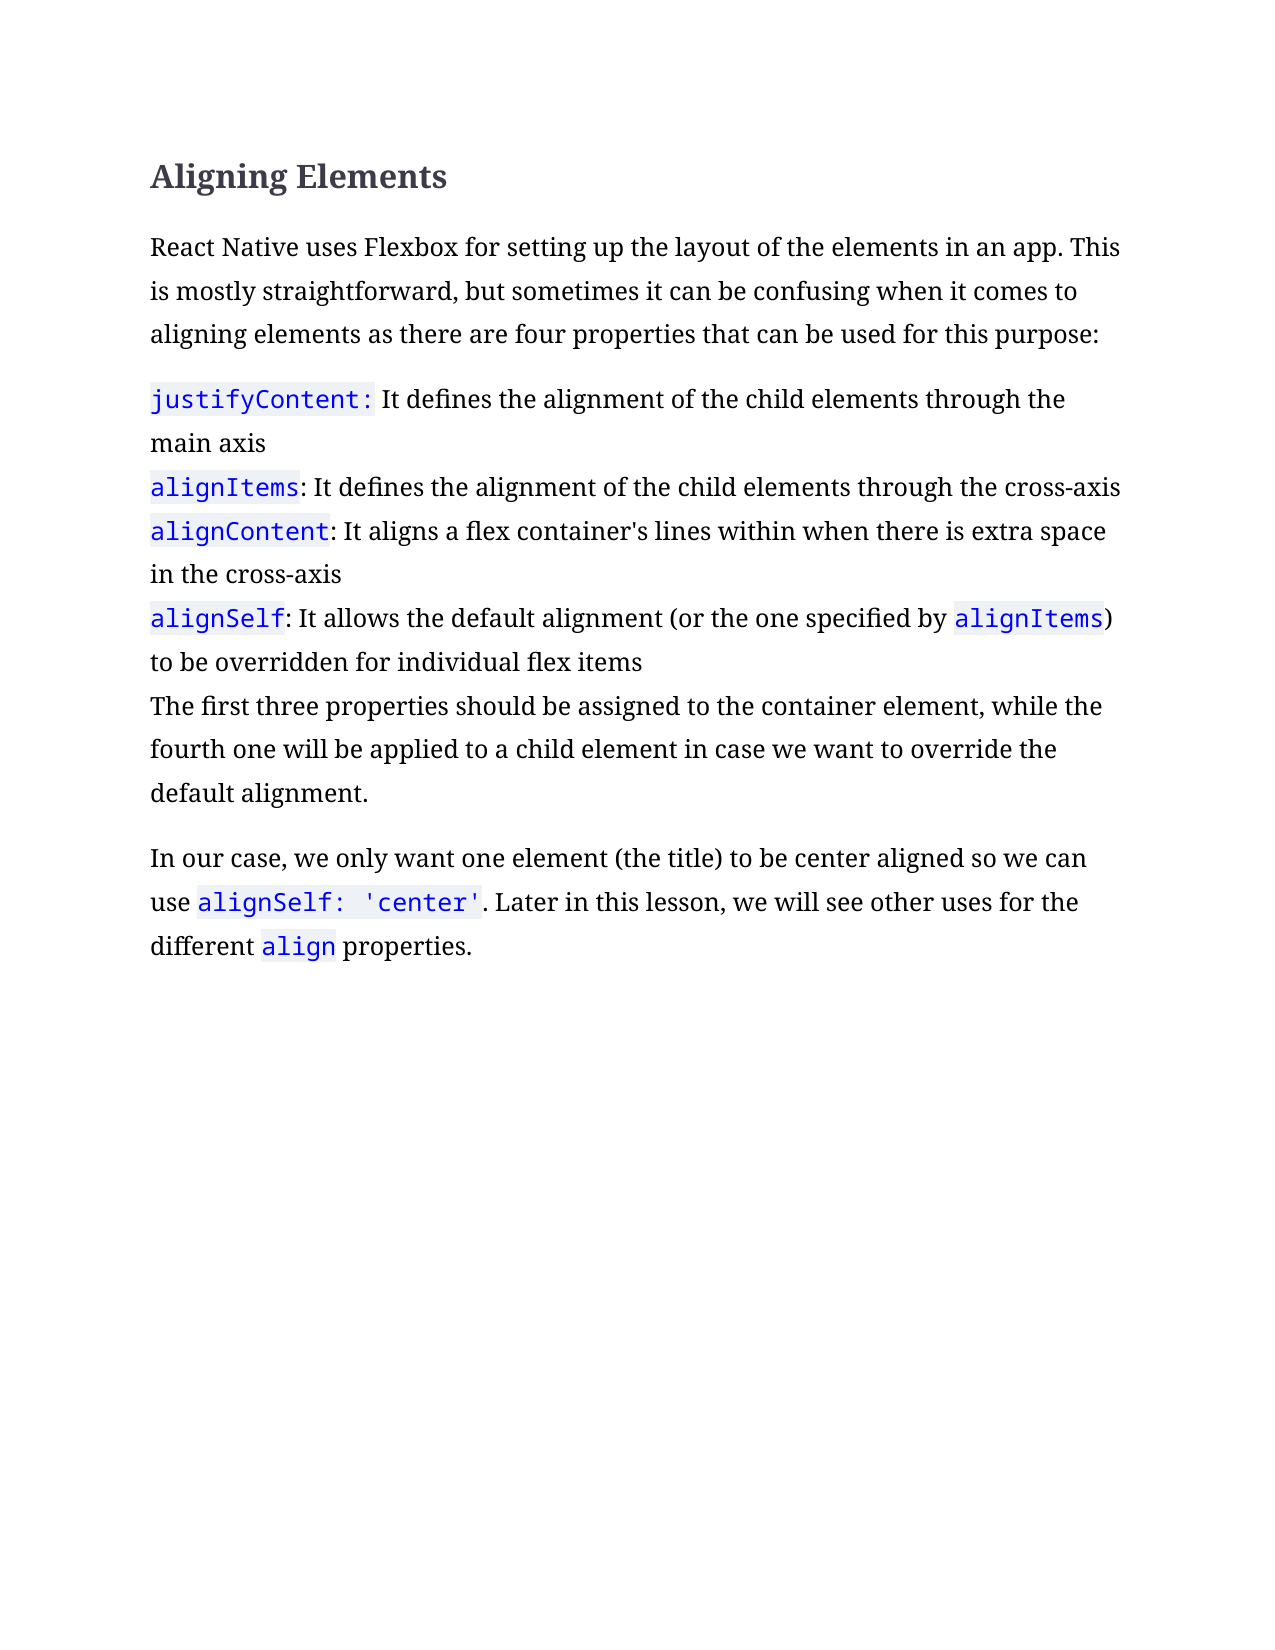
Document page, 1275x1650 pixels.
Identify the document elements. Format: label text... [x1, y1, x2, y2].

text alignItems: It defines the alignment of the child elements through the cross-axis [150, 460, 1125, 504]
text alignSelf: It allows the default alignment (or the one specified by alignItems) to be overridden for individual flex items [150, 591, 1125, 679]
text The first three properties should be assigned to the container element, while the fourth one will be applied to a child element in case we want to override the default alignment. [150, 679, 1125, 810]
text React Native uses Flexbox for setting up the layout of the elements in an app. This is mostly straightforward, but sometimes it can be confusing when it comes to aligning elements as there are four properties that can be used for this purpose: [150, 220, 1125, 351]
text In our case, we only want one element (the title) to be center aligned so we can use alignSelf: 'center'. Later in this lesson, we will see other uses for the different align properties. [150, 831, 1125, 962]
text alignContent: It aligns a flex container's lines within when there is extra space in the cross-axis [150, 504, 1125, 591]
text justifyContent: It defines the alignment of the child elements through the main axis [150, 372, 1125, 460]
subtitle Aligning Elements [150, 150, 1125, 198]
